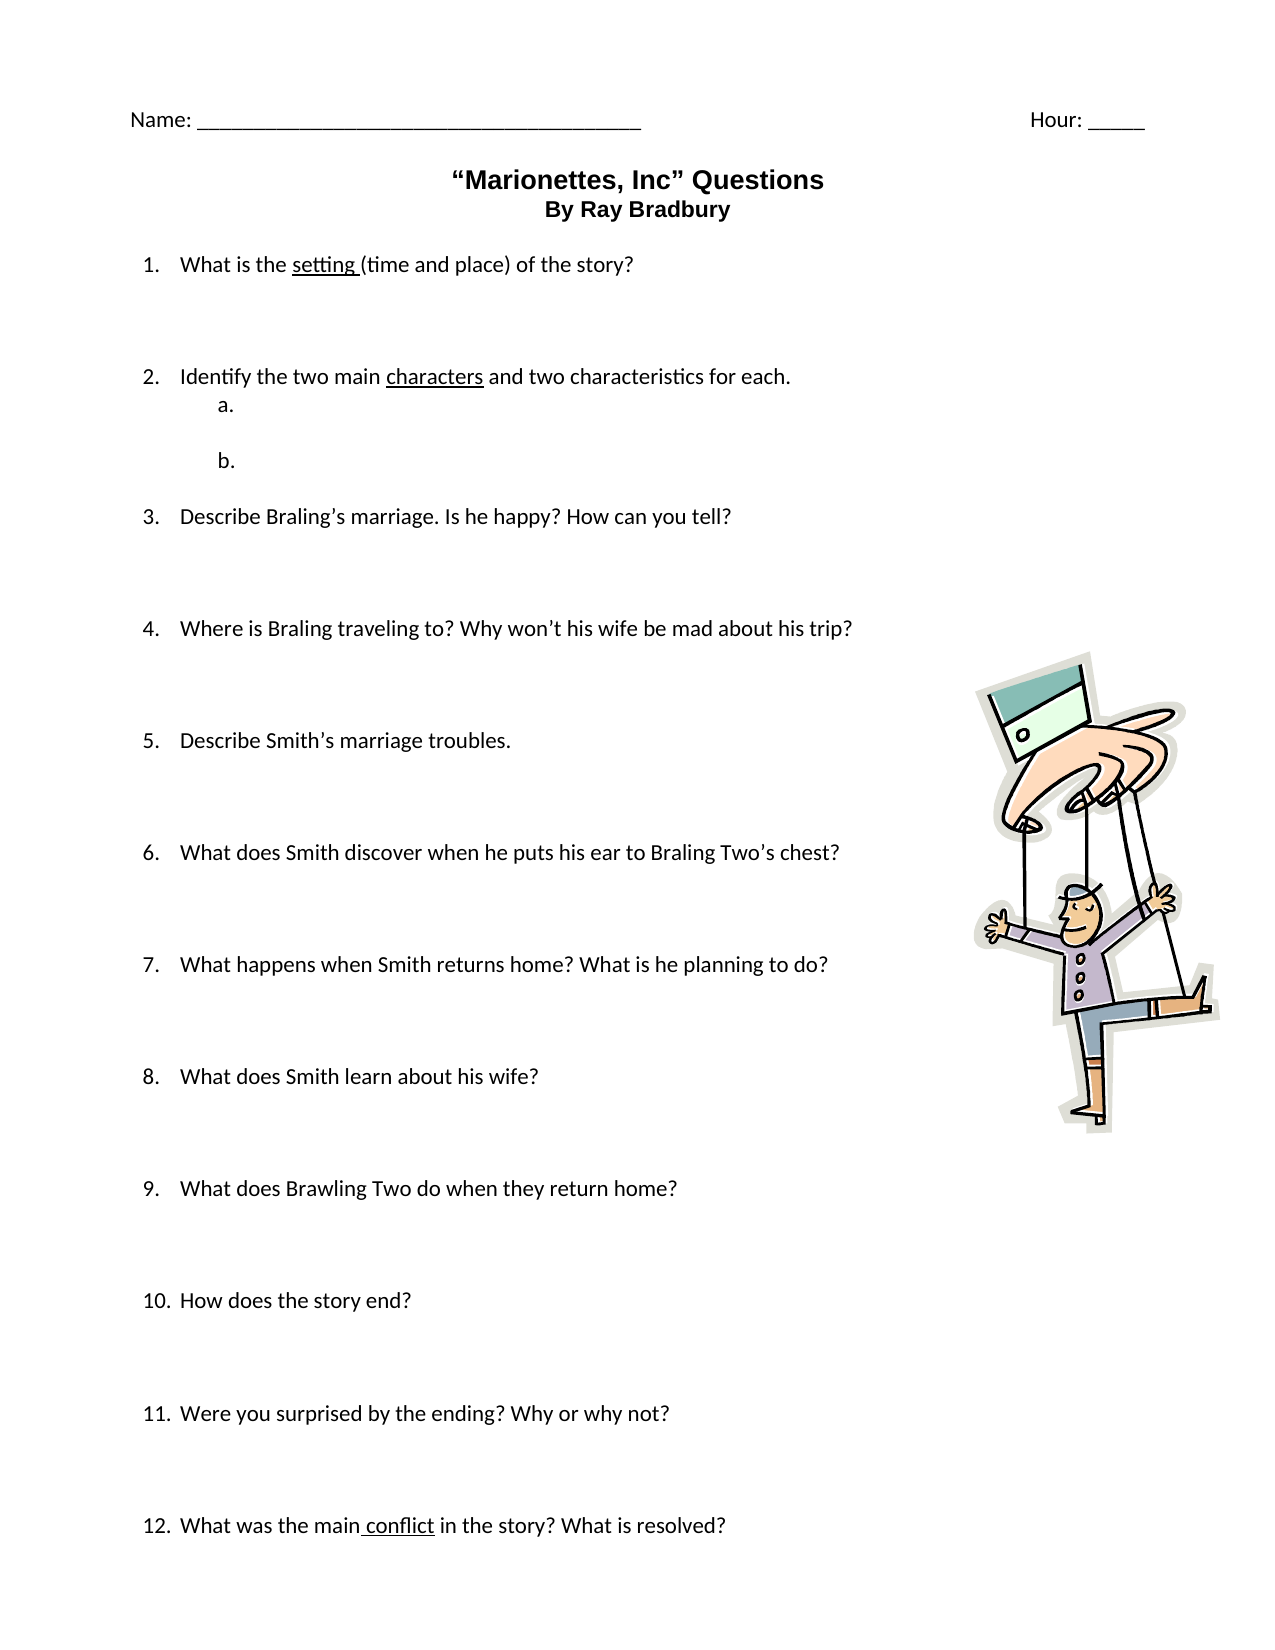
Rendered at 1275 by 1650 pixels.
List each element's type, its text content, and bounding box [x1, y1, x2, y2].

list How does the story end? [142, 1287, 1170, 1315]
text “Marionettes, Inc” Questions [105, 164, 1170, 196]
list Identify the two main characters and two characteristics for each. [142, 362, 1170, 390]
list What happens when Smith returns home? What is he planning to do? [142, 950, 1170, 978]
text Name: _______________________________________ Hour: _____ [105, 105, 1170, 133]
list What was the main conflict in the story? What is resolved? [142, 1511, 1170, 1539]
list What does Smith learn about his wife? [142, 1062, 1170, 1091]
list What does Smith discover when he puts his ear to Braling Two’s chest? [142, 838, 1170, 866]
list Where is Braling traveling to? Why won’t his wife be mad about his trip? [142, 614, 1170, 642]
list What does Brawling Two do when they return home? [142, 1174, 1170, 1203]
list Describe Smith’s marriage troubles. [142, 726, 1170, 754]
list Describe Braling’s marriage. Is he happy? How can you tell? [142, 502, 1170, 530]
list Were you surprised by the ending? Why or why not? [142, 1399, 1170, 1427]
list What is the setting (time and place) of the story? [142, 250, 1170, 278]
text By Ray Bradbury [105, 196, 1170, 222]
